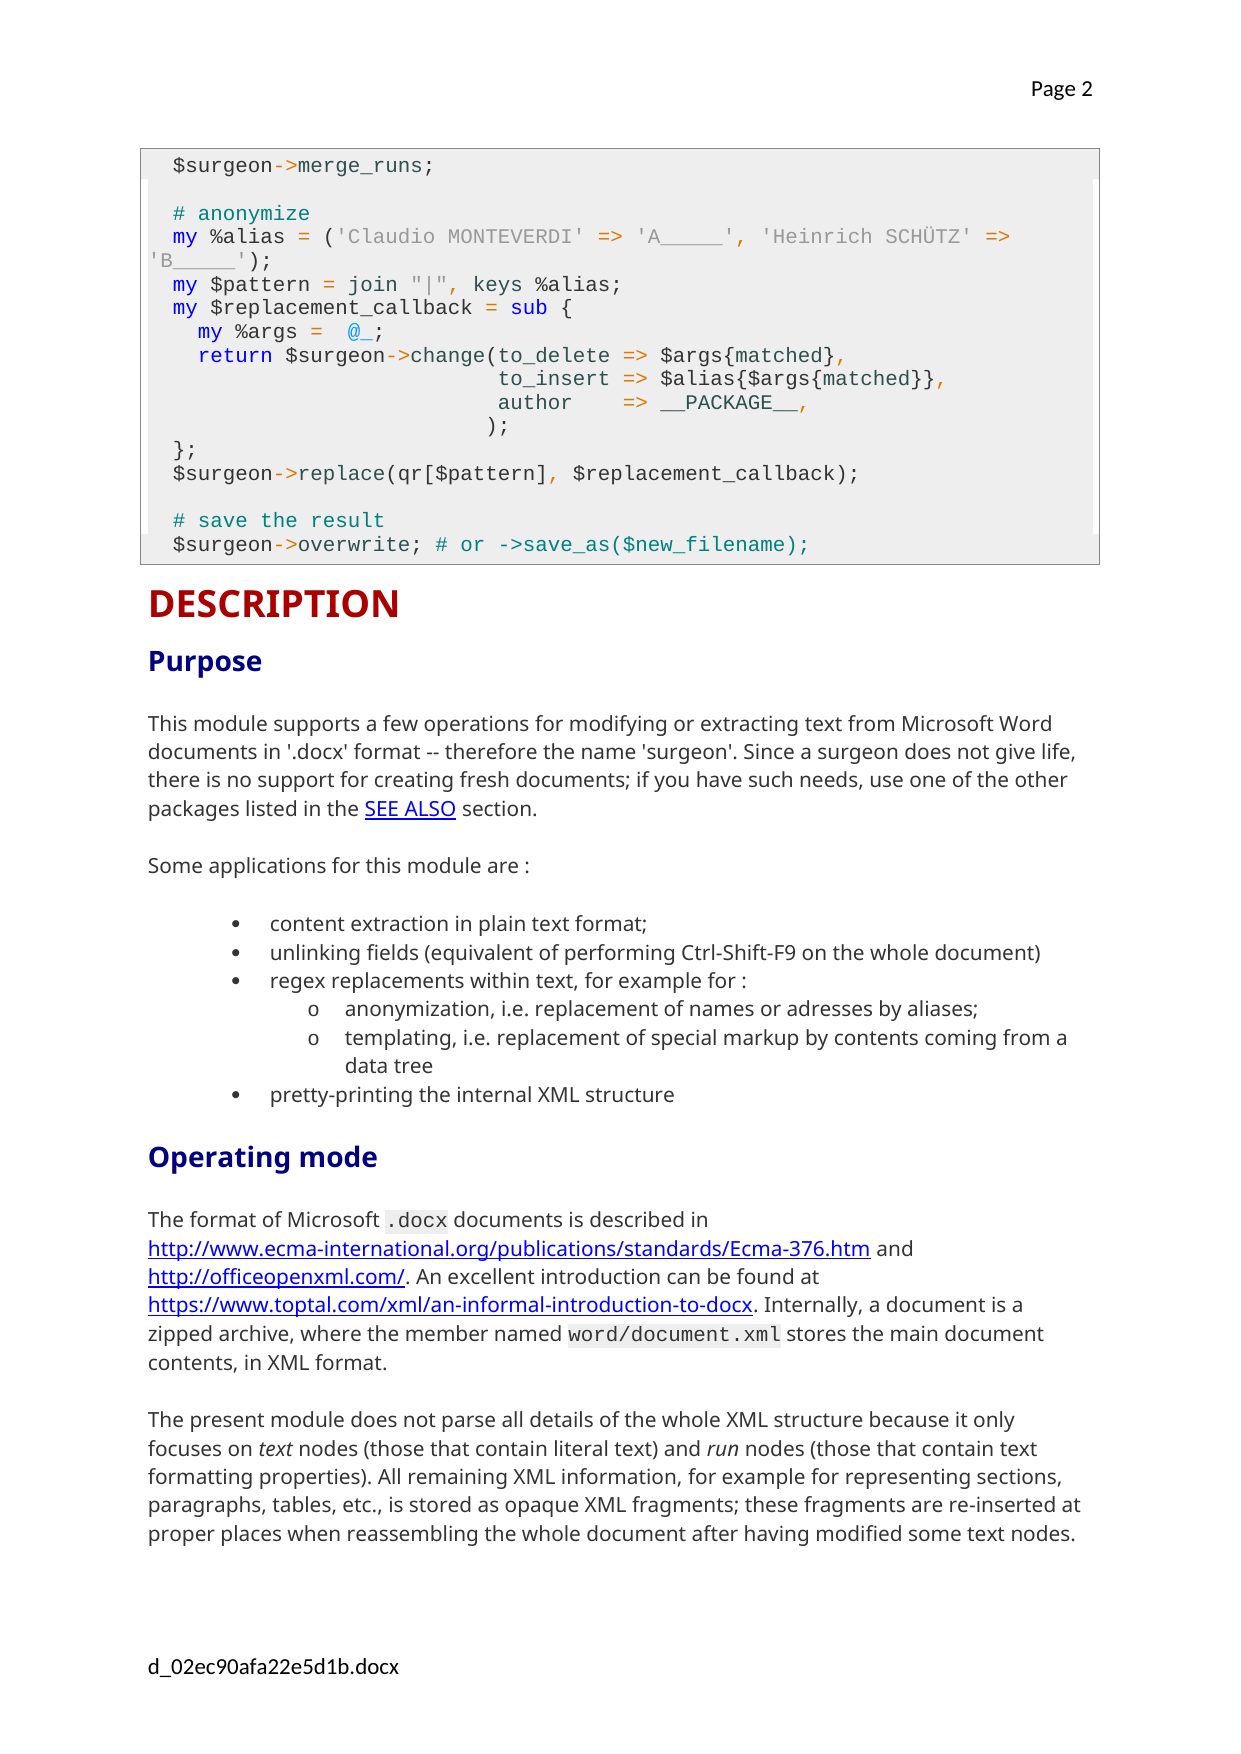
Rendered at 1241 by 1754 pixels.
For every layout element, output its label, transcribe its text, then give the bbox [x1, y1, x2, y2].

list regex replacements within text, for example for : [232, 966, 1093, 994]
text }; [148, 439, 1093, 463]
text my %alias = ('Claudio MONTEVERDI' => 'A_____', 'Heinrich SCHÜTZ' => 'B_____'); [148, 226, 1093, 274]
text Some applications for this module are : [148, 852, 1093, 880]
text The present module does not parse all details of the whole XML structure because it only focuses on text nodes (those that contain literal text) and run nodes (those that contain text formatting properties). All remaining XML information, for example for representing sections, paragraphs, tables, etc., is stored as opaque XML fragments; these fragments are re-inserted at proper places when reassembling the whole document after having modified some text nodes. [148, 1405, 1093, 1547]
text my %args = @_; [148, 321, 1093, 344]
list unlinking fields (equivalent of performing Ctrl-Shift-F9 on the whole document) [232, 938, 1093, 966]
text author => __PACKAGE__, [148, 392, 1093, 416]
text The format of Microsoft .docx documents is described in http://www.ecma-international.org/publications/standards/Ecma-376.htm and http://officeopenxml.com/. An excellent introduction can be found at https://www.toptal.com/xml/an-informal-introduction-to-docx. Internally, a document is a zipped archive, where the member named word/document.xml stores the main document contents, in XML format. [148, 1205, 1093, 1376]
list pretty-printing the internal XML structure [232, 1080, 1093, 1108]
text my $pattern = join "|", keys %alias; [148, 274, 1093, 297]
text # save the result [148, 510, 1093, 526]
text Purpose [148, 641, 1093, 679]
list content extraction in plain text format; [232, 909, 1093, 938]
text Operating mode [148, 1138, 1093, 1176]
list templating, i.e. replacement of special markup by contents coming from a data tree [307, 1023, 1093, 1080]
text ); [148, 416, 1093, 439]
text $surgeon->merge_runs; [141, 149, 1099, 179]
text my $replacement_callback = sub { [148, 297, 1093, 321]
text DESCRIPTION [148, 578, 1093, 629]
text $surgeon->overwrite; # or ->save_as($new_filename); [141, 526, 1099, 564]
text $surgeon->replace(qr[$pattern], $replacement_callback); [148, 463, 1093, 486]
text return $surgeon->change(to_delete => $args{matched}, [148, 344, 1093, 368]
text # anonymize [148, 203, 1093, 226]
list anonymization, i.e. replacement of names or adresses by aliases; [307, 994, 1093, 1023]
text to_insert => $alias{$args{matched}}, [148, 368, 1093, 392]
text This module supports a few operations for modifying or extracting text from Microsoft Word documents in '.docx' format -- therefore the name 'surgeon'. Since a surgeon does not give life, there is no support for creating fresh documents; if you have such needs, use one of the other packages listed in the SEE ALSO section. [148, 709, 1093, 822]
